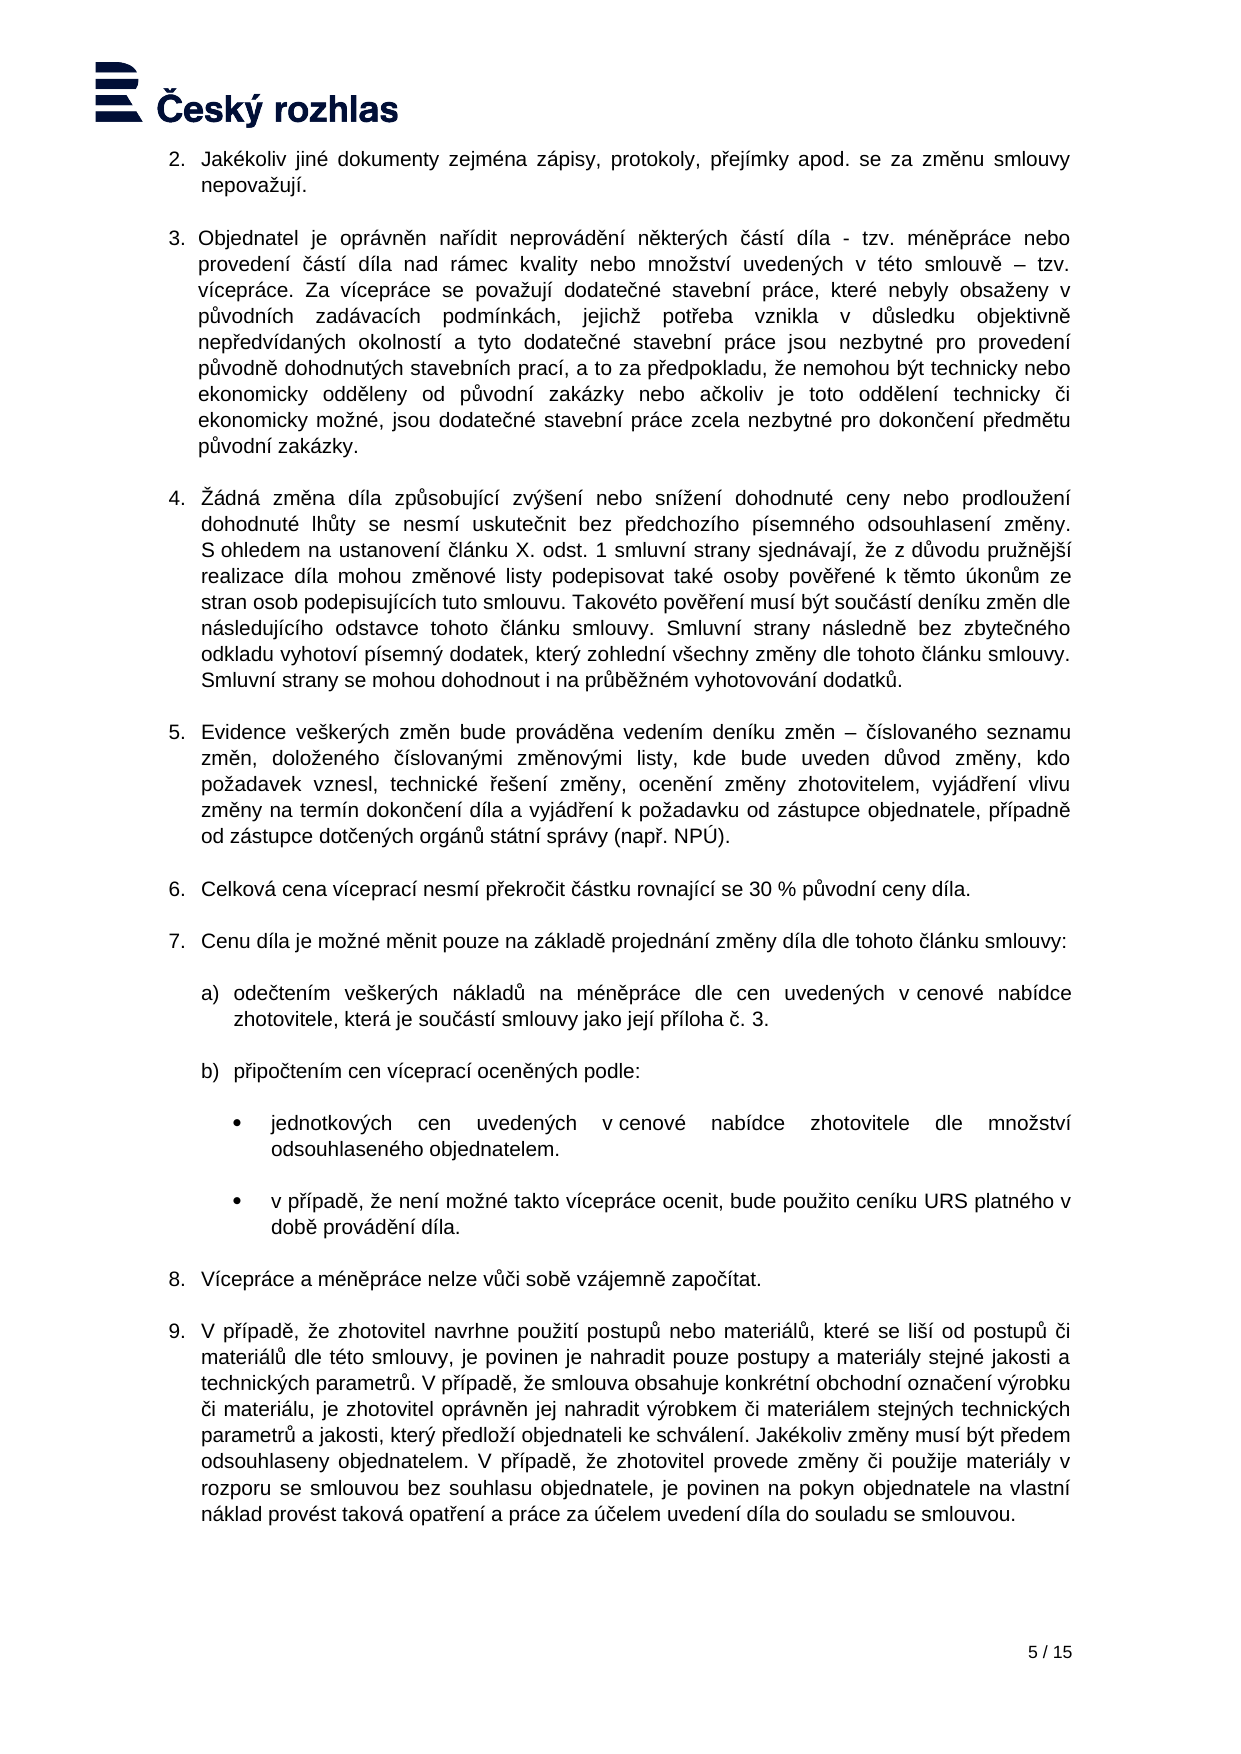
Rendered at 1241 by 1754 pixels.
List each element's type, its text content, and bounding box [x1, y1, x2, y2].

list V případě, že zhotovitel navrhne použití postupů nebo materiálů, které se liší od postupů či materiálů dle této smlouvy, je povinen je nahradit pouze postupy a materiály stejné jakosti a technických parametrů. V případě, že smlouva obsahuje konkrétní obchodní označení výrobku či materiálu, je zhotovitel oprávněn jej nahradit výrobkem či materiálem stejných technických parametrů a jakosti, který předloží objednateli ke schválení. Jakékoliv změny musí být předem odsouhlaseny objednatelem. V případě, že zhotovitel provede změny či použije materiály v rozporu se smlouvou bez souhlasu objednatele, je povinen na pokyn objednatele na vlastní náklad provést taková opatření a práce za účelem uvedení díla do souladu se smlouvou. [168, 1318, 1072, 1526]
list Vícepráce a méněpráce nelze vůči sobě vzájemně započítat. [168, 1266, 1072, 1292]
list připočtením cen víceprací oceněných podle: [201, 1057, 1072, 1083]
list Celková cena víceprací nesmí překročit částku rovnající se 30 % původní ceny díla. [168, 875, 1072, 901]
list Jakékoliv jiné dokumenty zejména zápisy, protokoly, přejímky apod. se za změnu smlouvy nepovažují. [168, 146, 1072, 198]
list odečtením veškerých nákladů na méněpráce dle cen uvedených v cenové nabídce zhotovitele, která je součástí smlouvy jako její příloha č. 3. [201, 979, 1072, 1031]
list Cenu díla je možné měnit pouze na základě projednání změny díla dle tohoto článku smlouvy: [168, 927, 1072, 953]
list v případě, že není možné takto vícepráce ocenit, bude použito ceníku URS platného v době provádění díla. [233, 1188, 1072, 1240]
list jednotkových cen uvedených v cenové nabídce zhotovitele dle množství odsouhlaseného objednatelem. [233, 1109, 1072, 1162]
picture [95, 62, 398, 128]
list Žádná změna díla způsobující zvýšení nebo snížení dohodnuté ceny nebo prodloužení dohodnuté lhůty se nesmí uskutečnit bez předchozího písemného odsouhlasení změny. S ohledem na ustanovení článku X. odst. 1 smluvní strany sjednávají, že z důvodu pružnější realizace díla mohou změnové listy podepisovat také osoby pověřené k těmto úkonům ze stran osob podepisujících tuto smlouvu. Takovéto pověření musí být součástí deníku změn dle následujícího odstavce tohoto článku smlouvy. Smluvní strany následně bez zbytečného odkladu vyhotoví písemný dodatek, který zohlední všechny změny dle tohoto článku smlouvy. Smluvní strany se mohou dohodnout i na průběžném vyhotovování dodatků. [168, 484, 1072, 693]
list Objednatel je oprávněn nařídit neprovádění některých částí díla - tzv. méněpráce nebo provedení částí díla nad rámec kvality nebo množství uvedených v této smlouvě – tzv. vícepráce. Za vícepráce se považují dodatečné stavební práce, které nebyly obsaženy v původních zadávacích podmínkách, jejichž potřeba vznikla v důsledku objektivně nepředvídaných okolností a tyto dodatečné stavební práce jsou nezbytné pro provedení původně dohodnutých stavebních prací, a to za předpokladu, že nemohou být technicky nebo ekonomicky odděleny od původní zakázky nebo ačkoliv je toto oddělení technicky či ekonomicky možné, jsou dodatečné stavební práce zcela nezbytné pro dokončení předmětu původní zakázky. [168, 224, 1072, 458]
list Evidence veškerých změn bude prováděna vedením deníku změn – číslovaného seznamu změn, doloženého číslovanými změnovými listy, kde bude uveden důvod změny, kdo požadavek vznesl, technické řešení změny, ocenění změny zhotovitelem, vyjádření vlivu změny na termín dokončení díla a vyjádření k požadavku od zástupce objednatele, případně od zástupce dotčených orgánů státní správy (např. NPÚ). [168, 719, 1072, 849]
